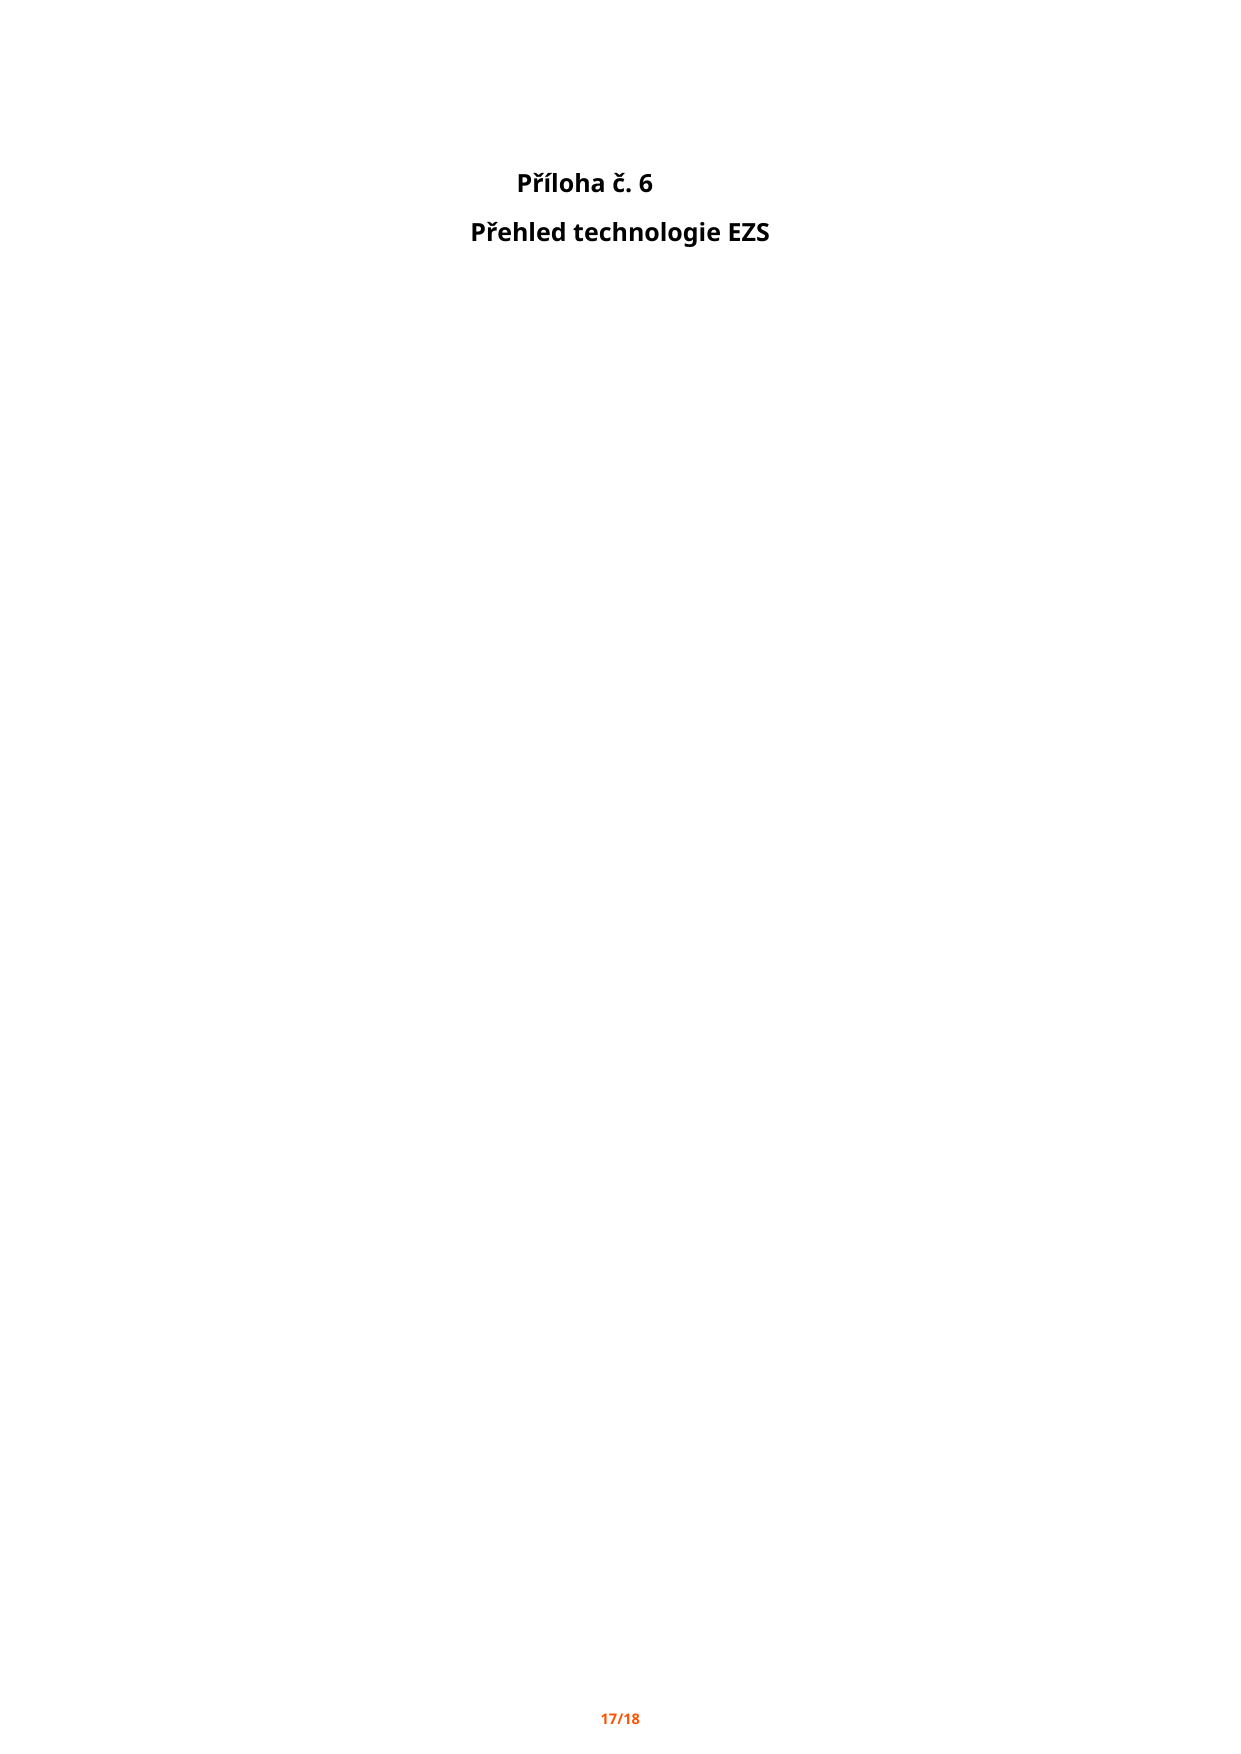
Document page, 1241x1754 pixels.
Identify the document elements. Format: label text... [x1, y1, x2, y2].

text Příloha č. 6 [516, 166, 1093, 200]
text Přehled technologie EZS [148, 218, 1093, 247]
